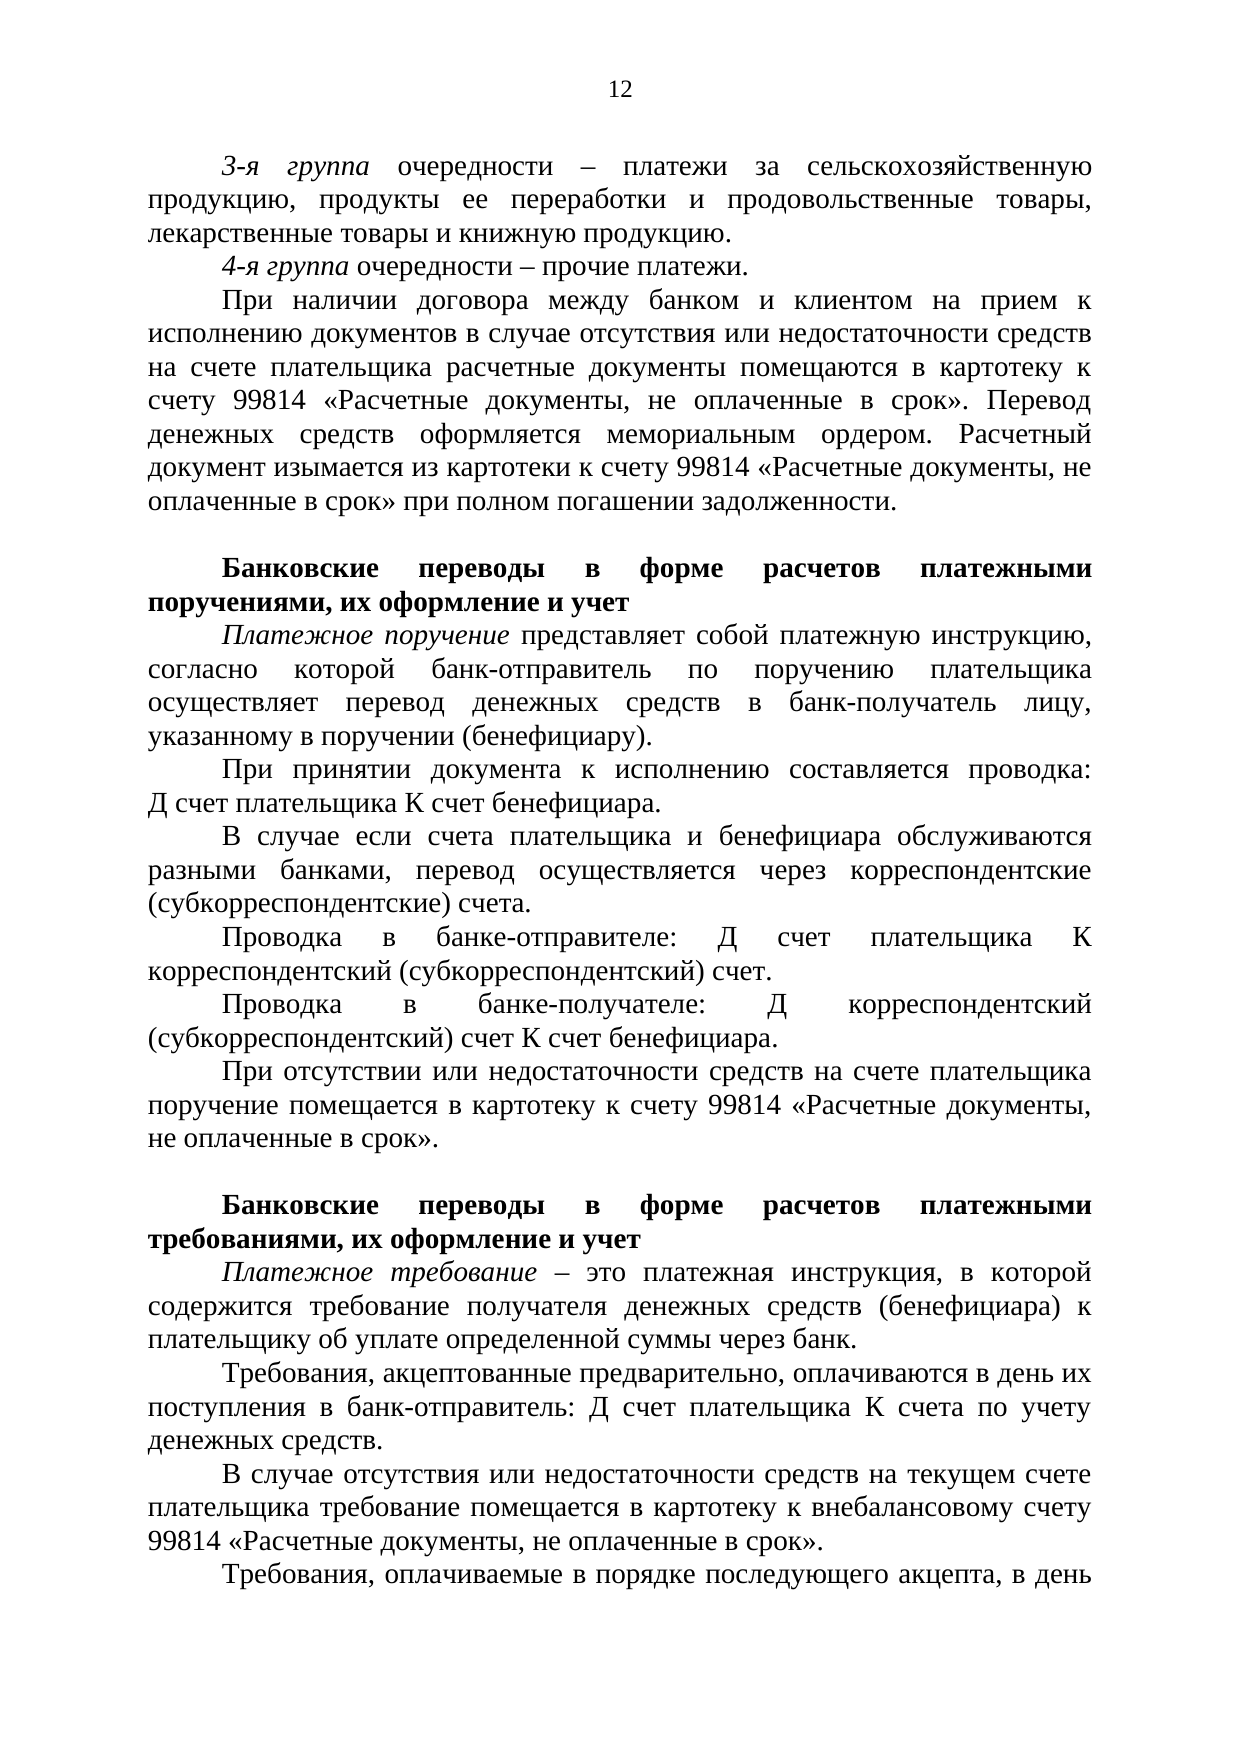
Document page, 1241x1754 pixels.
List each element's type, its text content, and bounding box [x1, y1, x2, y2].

text 3-я группа очередности – платежи за сельскохозяйственную продукцию, продукты ее переработки и продовольственные товары, лекарственные товары и книжную продукцию. [148, 148, 1092, 248]
text Проводка в банке-отправителе: Д счет плательщика К корреспондентский (субкорреспондентский) счет. [148, 919, 1092, 986]
text При наличии договора между банком и клиентом на прием к исполнению документов в случае отсутствия или недостаточности средств на счете плательщика расчетные документы помещаются в картотеку к счету 99814 «Расчетные документы, не оплаченные в срок». Перевод денежных средств оформляется мемориальным ордером. Расчетный документ изымается из картотеки к счету 99814 «Расчетные документы, не оплаченные в срок» при полном погашении задолженности. [148, 282, 1092, 517]
text При принятии документа к исполнению составляется проводка: Д счет плательщика К счет бенефициара. [148, 751, 1092, 818]
text В случае если счета плательщика и бенефициара обслуживаются разными банками, перевод осуществляется через корреспондентские (субкорреспондентские) счета. [148, 818, 1092, 919]
text При отсутствии или недостаточности средств на счете плательщика поручение помещается в картотеку к счету 99814 «Расчетные документы, не оплаченные в срок». [148, 1053, 1092, 1154]
text В случае отсутствия или недостаточности средств на текущем счете плательщика требование помещается в картотеку к внебалансовому счету 99814 «Расчетные документы, не оплаченные в срок». [148, 1456, 1092, 1556]
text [148, 1556, 1092, 1590]
text Проводка в банке-получателе: Д корреспондентский (субкорреспондентский) счет К счет бенефициара. [148, 986, 1092, 1053]
text Платежное требование – это платежная инструкция, в которой содержится требование получателя денежных средств (бенефициара) к плательщику об уплате определенной суммы через банк. [148, 1254, 1092, 1355]
text Требования, акцептованные предварительно, оплачиваются в день их поступления в банк-отправитель: Д счет плательщика К счета по учету денежных средств. [148, 1355, 1092, 1456]
text 4-я группа очередности – прочие платежи. [148, 248, 1092, 282]
text Платежное поручение представляет собой платежную инструкцию, согласно которой банк-отправитель по поручению плательщика осуществляет перевод денежных средств в банк-получатель лицу, указанному в поручении (бенефициару). [148, 617, 1092, 751]
text Банковские переводы в форме расчетов платежными поручениями, их оформление и учет [148, 550, 1092, 617]
text Банковские переводы в форме расчетов платежными требованиями, их оформление и учет [148, 1187, 1092, 1254]
